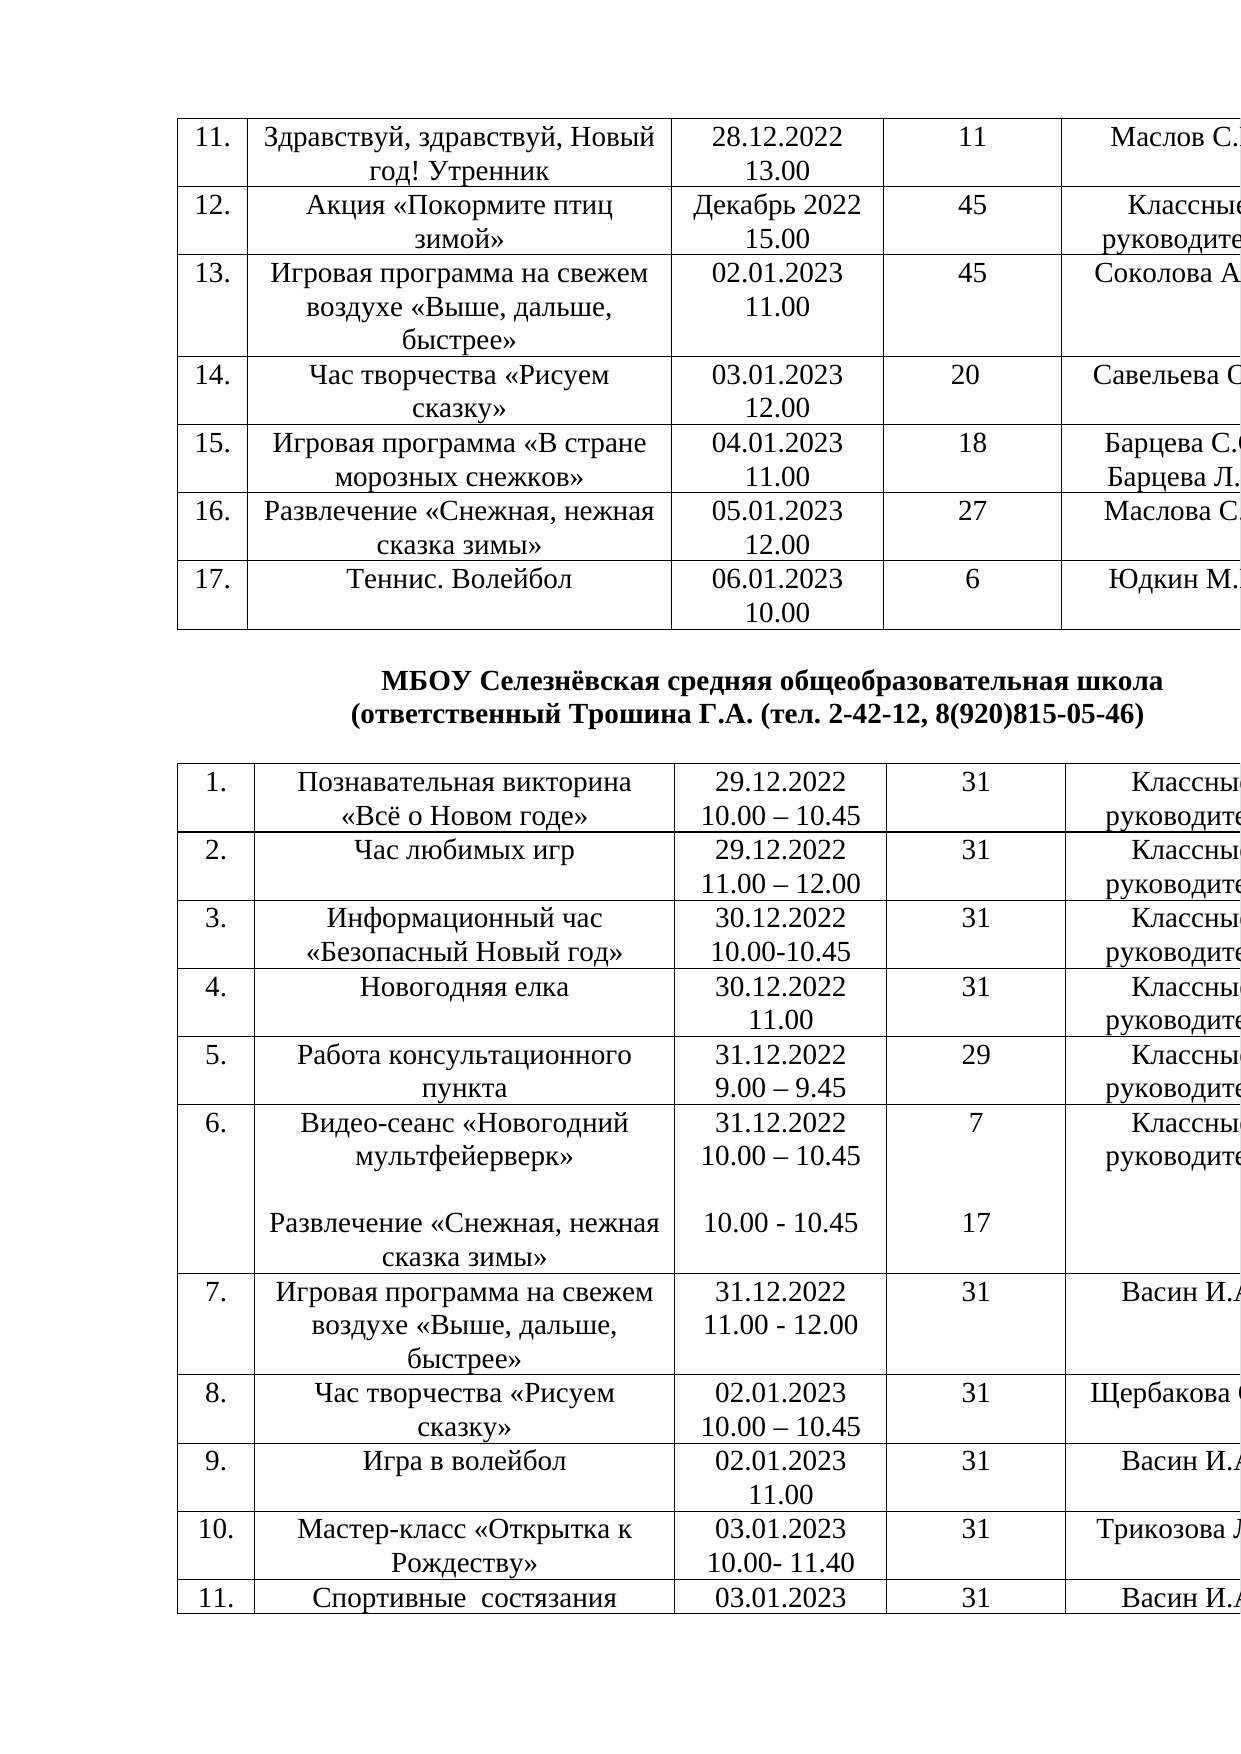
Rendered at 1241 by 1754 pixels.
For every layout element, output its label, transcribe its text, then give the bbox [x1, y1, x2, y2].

table_cell Классные руководители [1066, 833, 1240, 899]
table_cell 8. [178, 1375, 254, 1442]
table_cell Маслов С.В. [1062, 119, 1240, 186]
table_cell 31.12.2022 11.00 - 12.00 [675, 1274, 886, 1374]
table_cell Игровая программа «В стране морозных снежков» [248, 425, 671, 492]
table_cell 12. [178, 187, 247, 254]
table_cell Мастер-класс «Открытка к Рождеству» [255, 1512, 674, 1579]
table_cell 20 [884, 357, 1061, 424]
table_cell 31 [887, 1580, 1065, 1613]
table_cell 31 [887, 1375, 1065, 1442]
table_cell Игра в волейбол [255, 1444, 674, 1511]
table_cell 17. [178, 561, 247, 628]
table_cell Информационный час «Безопасный Новый год» [255, 901, 326, 968]
table_cell Здравствуй, здравствуй, Новый год! Утренник [248, 119, 671, 186]
table_cell 06.01.2023 10.00 [672, 561, 883, 628]
table_cell 31 [887, 901, 1065, 968]
table_cell Час любимых игр [255, 833, 674, 899]
table_cell 5. [178, 1037, 254, 1104]
table_cell 4. [178, 969, 254, 1036]
table_cell 31 [887, 1274, 1065, 1374]
table_cell 1. [178, 764, 254, 831]
table_cell 31.12.2022 10.00 – 10.45 10.00 - 10.45 [675, 1105, 886, 1273]
table_cell 04.01.2023 11.00 [672, 425, 883, 492]
table_cell Маслова С.В. [1062, 493, 1240, 560]
table_cell Соколова А.М. [1062, 255, 1240, 356]
table_cell 6 [884, 561, 1061, 628]
table_cell Васин И.А. [1066, 1444, 1240, 1511]
table_cell 31 [887, 969, 1065, 1036]
table_cell 7. [178, 1274, 254, 1374]
table_cell 02.01.2023 11.00 [675, 1444, 886, 1511]
table_cell Классные руководители [1066, 901, 1240, 968]
table_cell 31 [887, 1512, 1065, 1579]
table_cell Работа консультационного пункта [255, 1037, 422, 1104]
table_cell 10. [178, 1512, 254, 1579]
table_cell 31.12.2022 9.00 – 9.45 [675, 1037, 886, 1104]
table_cell 30.12.2022 11.00 [675, 969, 886, 1036]
table_cell Информационный час «Безопасный Новый год» [603, 901, 674, 968]
table_cell 13. [178, 255, 247, 356]
table_cell 29 [887, 1037, 1065, 1104]
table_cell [255, 1580, 674, 1613]
table_cell 31 [887, 1444, 1065, 1511]
table_cell 11 [884, 119, 1061, 186]
table_cell 6. [178, 1105, 254, 1273]
table_cell Теннис. Волейбол [248, 561, 671, 628]
table_cell 15. [178, 425, 247, 492]
table_cell Щербакова С.И. [1066, 1375, 1240, 1442]
table_cell 02.01.2023 10.00 – 10.45 [675, 1375, 886, 1442]
table_cell Трикозова Л.С. [1066, 1512, 1240, 1579]
table_cell Акция «Покормите птиц зимой» [248, 187, 671, 254]
table_cell 14. [178, 357, 247, 424]
table_cell Видео-сеанс «Новогодний мультфейерверк» Развлечение «Снежная, нежная сказка зимы» [255, 1105, 674, 1273]
table_cell 3. [178, 901, 254, 968]
table_cell 03.01.2023 10.00- 11.40 [675, 1512, 886, 1579]
table_cell Юдкин М.И. [1062, 561, 1240, 628]
table_cell Барцева С.С., Барцева Л.О. [1062, 425, 1240, 492]
table_cell 03.01.2023 12.00 [672, 357, 883, 424]
table_cell 7 17 [887, 1105, 1065, 1273]
table_cell Игровая программа на свежем воздухе «Выше, дальше, быстрее» [248, 255, 671, 356]
table_cell Классные руководители [1066, 1037, 1240, 1104]
table_cell 18 [884, 425, 1061, 492]
table_cell 45 [884, 255, 1061, 356]
table_cell Час творчества «Рисуем сказку» [255, 1375, 674, 1442]
table_cell Развлечение «Снежная, нежная сказка зимы» [248, 493, 671, 560]
table_cell 27 [884, 493, 1061, 560]
table_cell Работа консультационного пункта [507, 1037, 674, 1104]
table_cell 11. [178, 1580, 254, 1613]
table_cell 28.12.2022 13.00 [672, 119, 883, 186]
table_cell 30.12.2022 10.00-10.45 [675, 901, 886, 968]
table_cell Классные руководители [1066, 1105, 1240, 1273]
table_cell 45 [884, 187, 1061, 254]
table_cell Классные руководители [1062, 187, 1240, 254]
table_cell Декабрь 2022 15.00 [672, 187, 883, 254]
table_cell 2. [178, 833, 254, 899]
table_cell Васин И.А. [1066, 1274, 1240, 1374]
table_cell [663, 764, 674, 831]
table_header МБОУ Селезнёвская средняя общеобразовательная школа (ответственный Трошина Г.А. (тел. 2-42-12, 8(920)815-05-46) [177, 663, 1240, 763]
table_cell Васин И.А. [1066, 1580, 1240, 1613]
table_cell Час творчества «Рисуем сказку» [248, 357, 671, 424]
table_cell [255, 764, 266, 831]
table_cell 31 [887, 833, 1065, 899]
table_cell Савельева О.Н. [1062, 357, 1240, 424]
table_cell 16. [178, 493, 247, 560]
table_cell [675, 1580, 886, 1613]
table_cell 11. [178, 119, 247, 186]
table_cell Новогодняя елка [255, 969, 674, 1036]
table_cell 05.01.2023 12.00 [672, 493, 883, 560]
table_cell Игровая программа на свежем воздухе «Выше, дальше, быстрее» [255, 1274, 674, 1374]
table_cell 9. [178, 1444, 254, 1511]
table_cell 02.01.2023 11.00 [672, 255, 883, 356]
table_cell Классные руководители [1066, 969, 1240, 1036]
table_cell Классные руководители [1066, 764, 1240, 831]
table_cell 31 [887, 764, 1065, 831]
